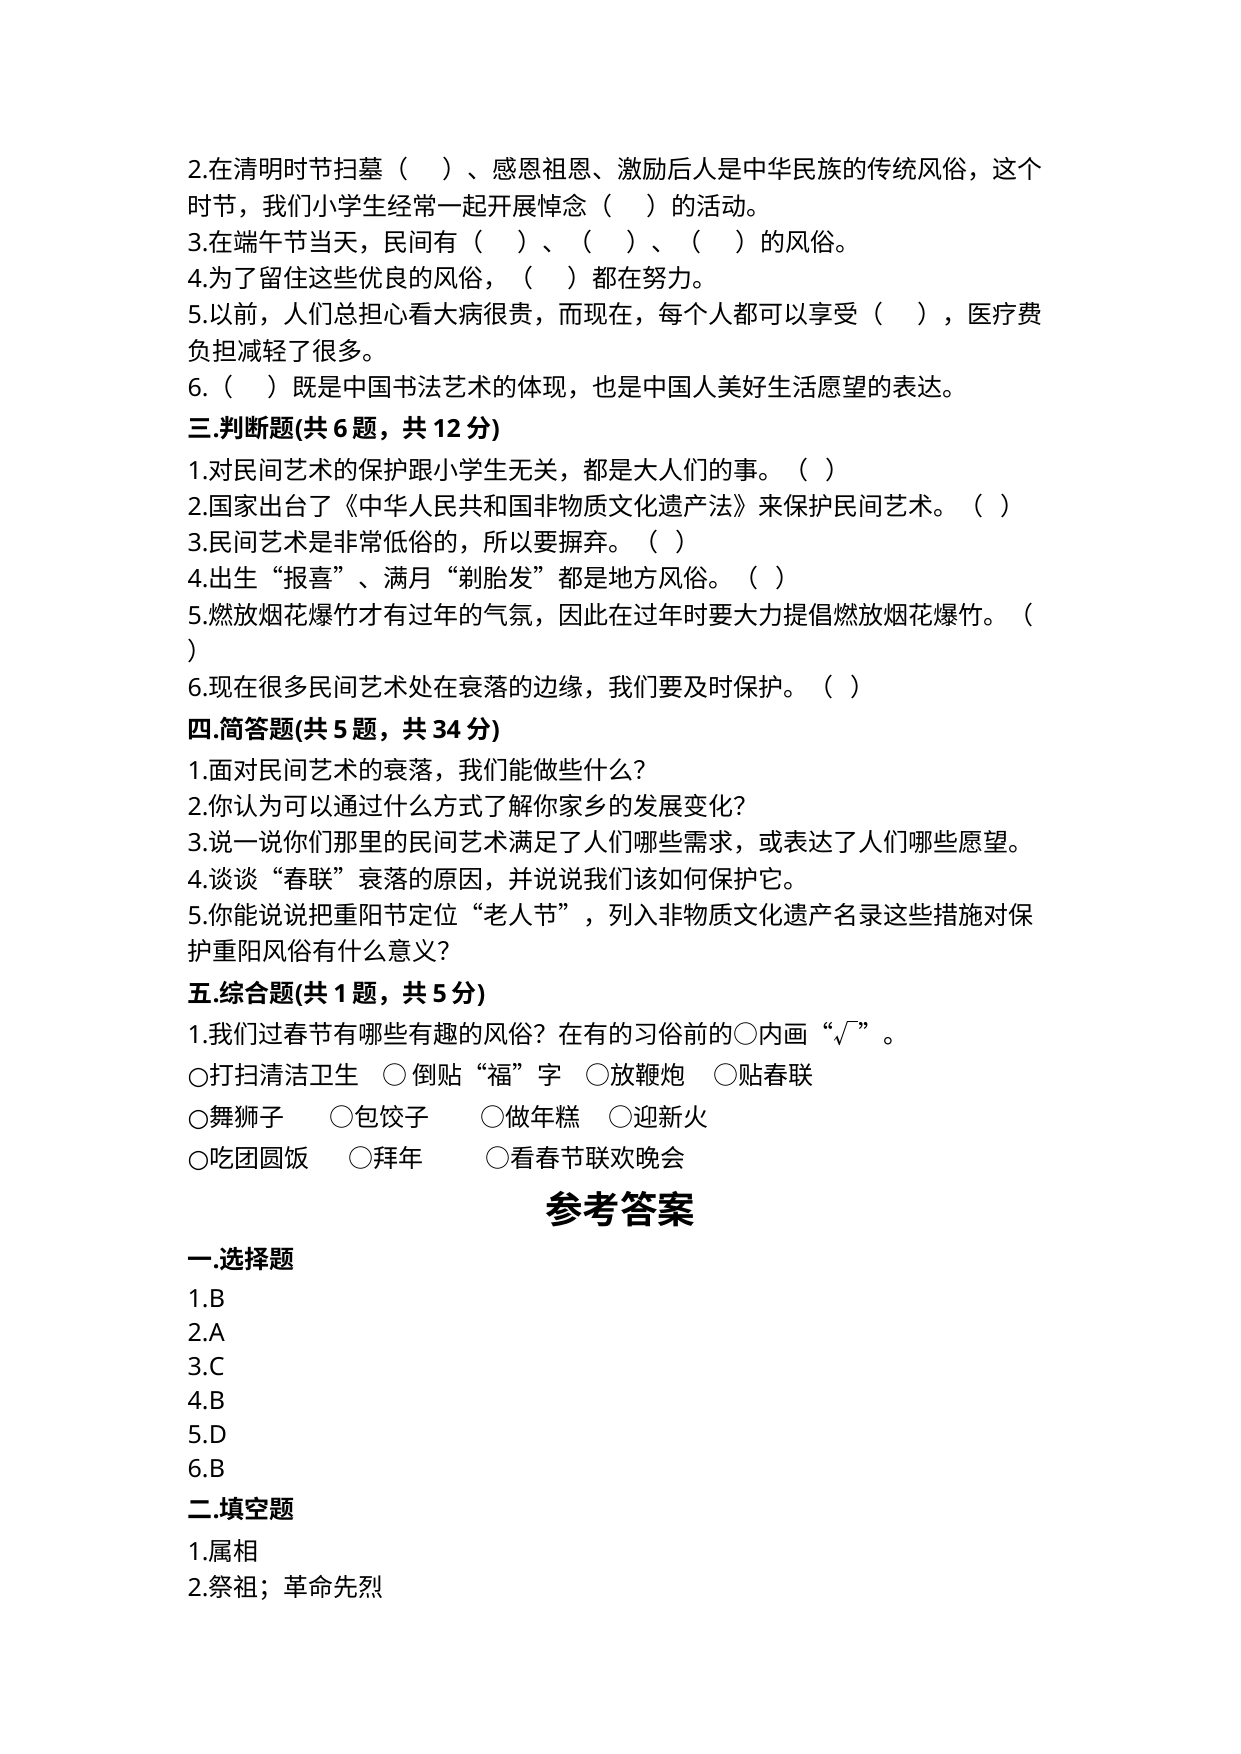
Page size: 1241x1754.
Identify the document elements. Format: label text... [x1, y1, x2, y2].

text 3.民间艺术是非常低俗的，所以要摒弃。（ ） [187, 523, 1053, 559]
text 2.A [187, 1314, 1053, 1349]
text 5.你能说说把重阳节定位“老人节”，列入非物质文化遗产名录这些措施对保护重阳风俗有什么意义？ [187, 895, 1053, 968]
text 4.谈谈“春联”衰落的原因，并说说我们该如何保护它。 [187, 859, 1053, 895]
text 5.D [187, 1417, 1053, 1451]
subtitle 参考答案 [187, 1180, 1053, 1234]
text ○吃团圆饭 ○拜年 ○看春节联欢晚会 [187, 1138, 1053, 1175]
subtitle 二.填空题 [187, 1490, 1053, 1526]
text 5.燃放烟花爆竹才有过年的气氛，因此在过年时要大力提倡燃放烟花爆竹。（ ） [187, 595, 1053, 668]
text 6.（ ）既是中国书法艺术的体现，也是中国人美好生活愿望的表达。 [187, 367, 1053, 404]
text 2.你认为可以通过什么方式了解你家乡的发展变化？ [187, 787, 1053, 823]
text 4.出生“报喜”、满月“剃胎发”都是地方风俗。（ ） [187, 559, 1053, 595]
text 1.B [187, 1281, 1053, 1314]
subtitle 一.选择题 [187, 1239, 1053, 1275]
text 2.在清明时节扫墓（ ）、感恩祖恩、激励后人是中华民族的传统风俗，这个时节，我们小学生经常一起开展悼念（ ）的活动。 [187, 150, 1053, 222]
text 1.面对民间艺术的衰落，我们能做些什么？ [187, 750, 1053, 787]
text 2.国家出台了《中华人民共和国非物质文化遗产法》来保护民间艺术。（ ） [187, 486, 1053, 523]
text ○打扫清洁卫生 ○ 倒贴“福”字 ○放鞭炮 ○贴春联 [187, 1056, 1053, 1092]
text 1.属相 [187, 1531, 1053, 1568]
text ○舞狮子 ○包饺子 ○做年糕 ○迎新火 [187, 1097, 1053, 1133]
subtitle 四.简答题(共5题，共34分) [187, 709, 1053, 745]
text 3.说一说你们那里的民间艺术满足了人们哪些需求，或表达了人们哪些愿望。 [187, 823, 1053, 859]
text 4.为了留住这些优良的风俗，（ ）都在努力。 [187, 259, 1053, 295]
text 1.对民间艺术的保护跟小学生无关，都是大人们的事。（ ） [187, 450, 1053, 486]
text 6.现在很多民间艺术处在衰落的边缘，我们要及时保护。（ ） [187, 668, 1053, 704]
text 2.祭祖；革命先烈 [187, 1568, 1053, 1604]
subtitle 五.综合题(共1题，共5分) [187, 973, 1053, 1009]
text 4.B [187, 1383, 1053, 1417]
text 3.C [187, 1349, 1053, 1383]
subtitle 三.判断题(共6题，共12分) [187, 409, 1053, 445]
text 3.在端午节当天，民间有（ ）、（ ）、（ ）的风俗。 [187, 222, 1053, 259]
text 6.B [187, 1451, 1053, 1485]
text 5.以前，人们总担心看大病很贵，而现在，每个人都可以享受（ ），医疗费负担减轻了很多。 [187, 295, 1053, 367]
text 1.我们过春节有哪些有趣的风俗？在有的习俗前的○内画“√”。 [187, 1014, 1053, 1051]
